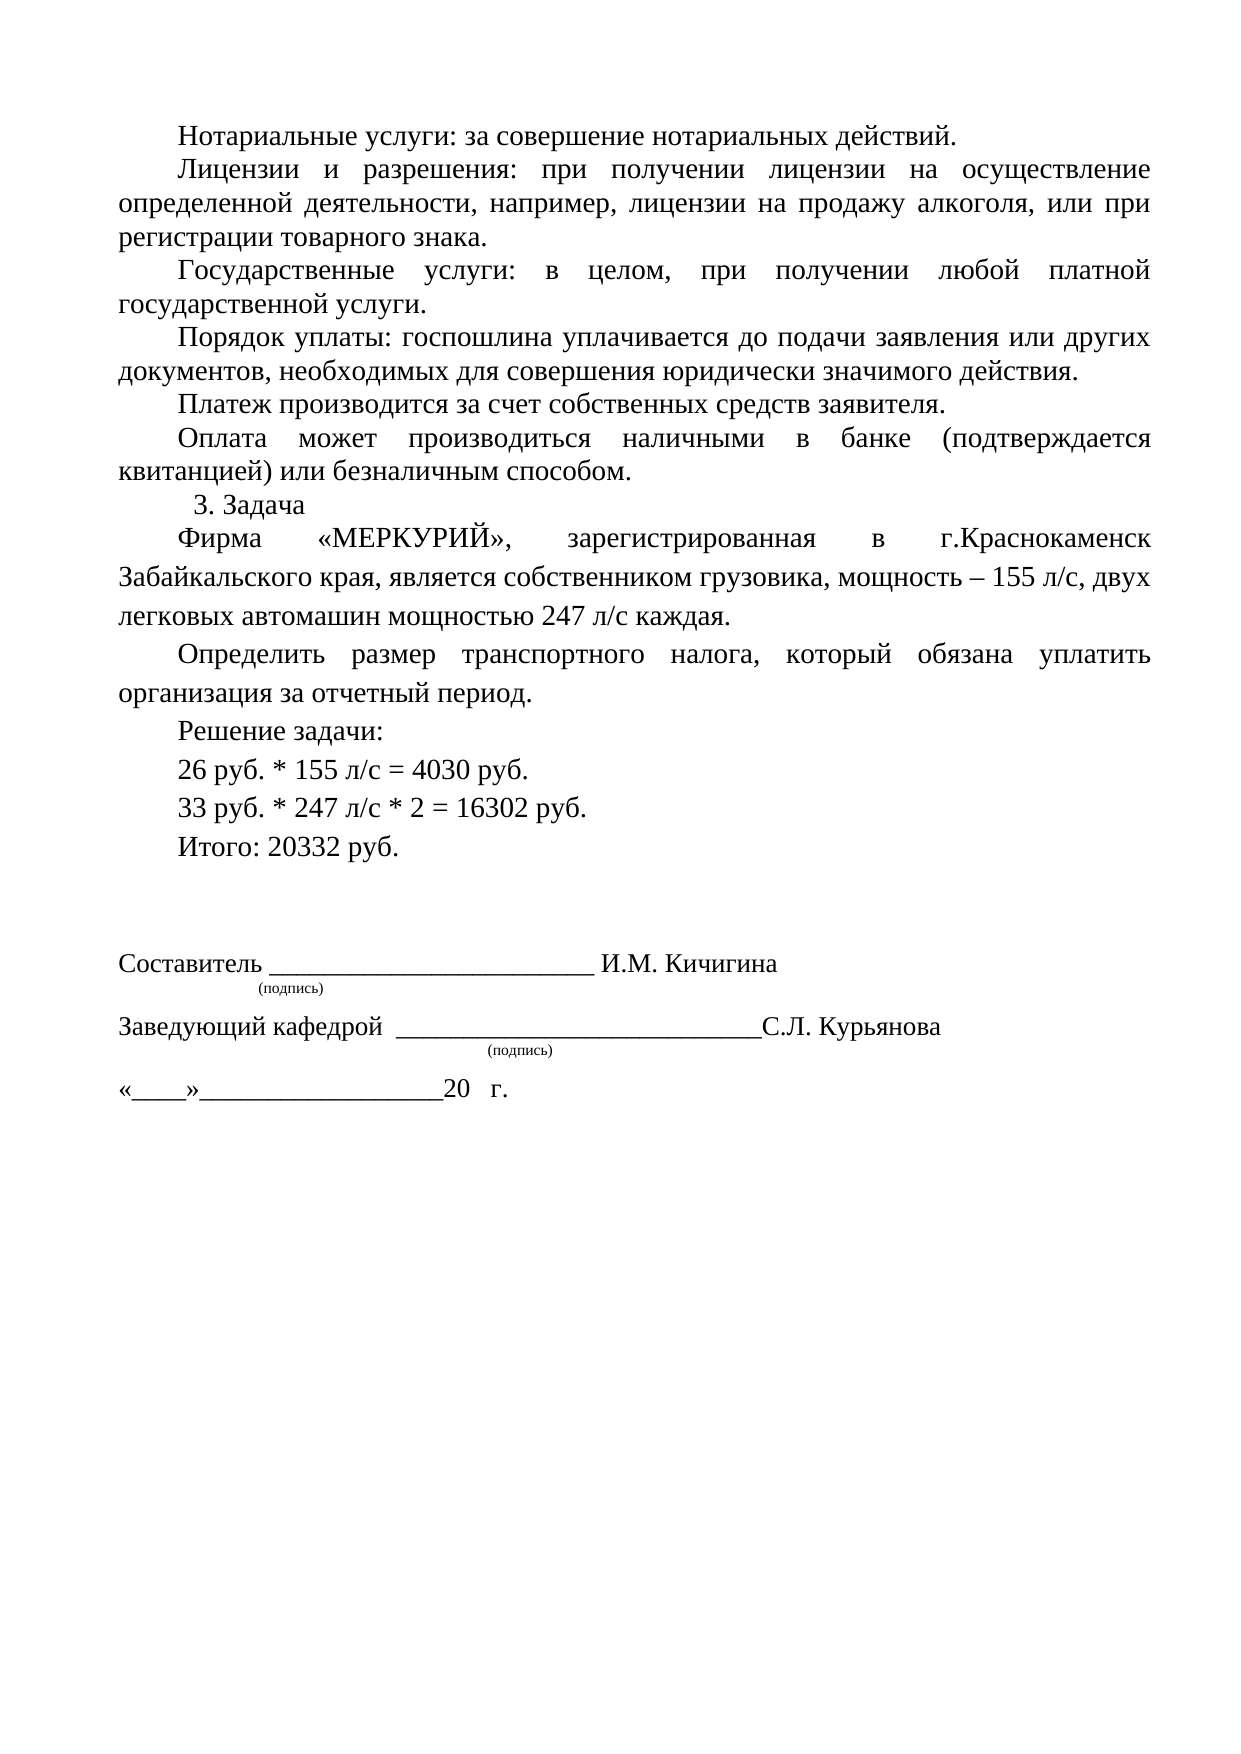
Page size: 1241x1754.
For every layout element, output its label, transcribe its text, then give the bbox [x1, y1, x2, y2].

text 26 руб. * 155 л/с = 4030 руб. [118, 752, 1152, 785]
text Лицензии и разрешения: при получении лицензии на осуществление определенной деятельности, например, лицензии на продажу алкоголя, или при регистрации товарного знака. [118, 152, 1152, 252]
text «____»__________________20 г. [118, 1072, 1152, 1103]
text Оплата может производиться наличными в банке (подтверждается квитанцией) или безналичным способом. [118, 420, 1152, 487]
text 3. Задача [193, 487, 1152, 521]
text Составитель ________________________ И.М. Кичигина [118, 947, 1152, 979]
text Государственные услуги: в целом, при получении любой платной государственной услуги. [118, 252, 1152, 319]
text Фирма «МЕРКУРИЙ», зарегистрированная в г.Краснокаменск Забайкальского края, является собственником грузовика, мощность – 155 л/с, двух легковых автомашин мощностью 247 л/с каждая. [118, 521, 1152, 631]
text Итого: 20332 руб. [118, 829, 1152, 862]
text Порядок уплаты: госпошлина уплачивается до подачи заявления или других документов, необходимых для совершения юридически значимого действия. [118, 319, 1152, 386]
text 33 руб. * 247 л/с * 2 = 16302 руб. [118, 790, 1152, 824]
text (подпись) [487, 1041, 1152, 1072]
text Заведующий кафедрой ___________________________С.Л. Курьянова [118, 1010, 1152, 1041]
text Нотариальные услуги: за совершение нотариальных действий. [118, 118, 1152, 152]
text Определить размер транспортного налога, который обязана уплатить организация за отчетный период. [118, 636, 1152, 708]
text Платеж производится за счет собственных средств заявителя. [118, 386, 1152, 420]
text Решение задачи: [118, 713, 1152, 747]
text (подпись) [118, 979, 1152, 1010]
